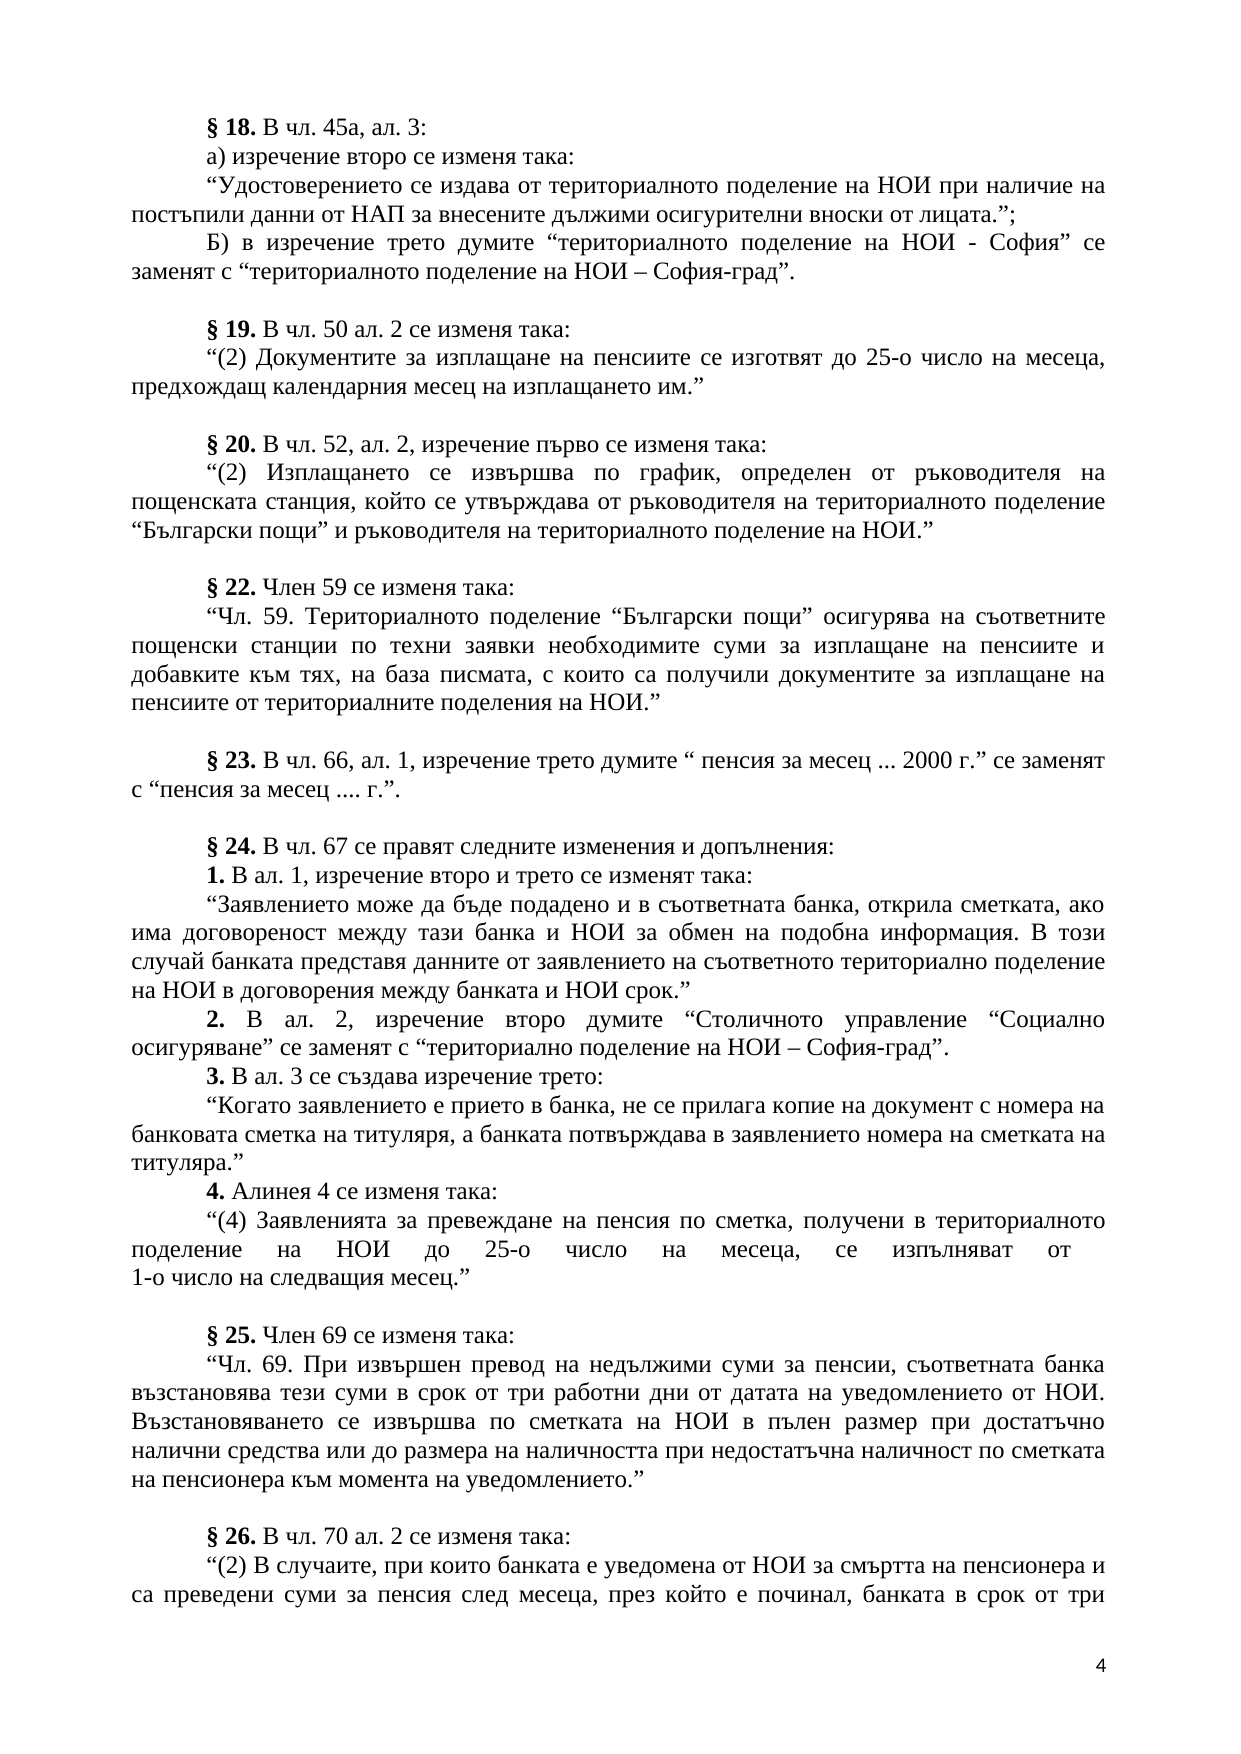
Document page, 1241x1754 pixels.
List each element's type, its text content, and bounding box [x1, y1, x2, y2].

text § 18. В чл. 45а, ал. 3: [131, 112, 1106, 141]
text “(2) Документите за изплащане на пенсиите се изготвят до 25-о число на месеца, предхождащ календарния месец на изплащането им.” [131, 342, 1106, 400]
text § 25. Член 69 се изменя така: [131, 1320, 1106, 1349]
text § 20. В чл. 52, ал. 2, изречение първо се изменя така: [131, 429, 1106, 457]
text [131, 1550, 1106, 1607]
text 1. В ал. 1, изречение второ и трето се изменят така: [131, 860, 1106, 889]
text “(4) Заявленията за превеждане на пенсия по сметка, получени в териториалното поделение на НОИ до 25-о число на месеца, се изпълняват от 1-о число на следващия месец.” [131, 1205, 1106, 1291]
text § 24. В чл. 67 се правят следните изменения и допълнения: [131, 831, 1106, 860]
text § 19. В чл. 50 ал. 2 се изменя така: [131, 314, 1106, 342]
text “Когато заявлението е прието в банка, не се прилага копие на документ с номера на банковата сметка на титуляря, а банката потвърждава в заявлението номера на сметката на титуляра.” [131, 1090, 1106, 1176]
text 3. В ал. 3 се създава изречение трето: [131, 1061, 1106, 1090]
text “(2) Изплащането се извършва по график, определен от ръководителя на пощенската станция, който се утвърждава от ръководителя на териториалното поделение “Български пощи” и ръководителя на териториалното поделение на НОИ.” [131, 457, 1106, 544]
text “Удостоверението се издава от териториалното поделение на НОИ при наличие на постъпили данни от НАП за внесените дължими осигурителни вноски от лицата.”; [131, 170, 1106, 227]
text “Чл. 59. Териториалното поделение “Български пощи” осигурява на съответните пощенски станции по техни заявки необходимите суми за изплащане на пенсиите и добавките към тях, на база писмата, с които са получили документите за изплащане на пенсиите от териториалните поделения на НОИ.” [131, 601, 1106, 716]
text 2. В ал. 2, изречение второ думите “Столичното управление “Социално осигуряване” се заменят с “териториално поделение на НОИ – София-град”. [131, 1004, 1106, 1061]
text § 23. В чл. 66, ал. 1, изречение трето думите “ пенсия за месец ... 2000 г.” се заменят с “пенсия за месец .... г.”. [131, 745, 1106, 802]
text Б) в изречение трето думите “териториалното поделение на НОИ - София” се заменят с “териториалното поделение на НОИ – София-град”. [131, 227, 1106, 285]
text 4. Алинея 4 се изменя така: [131, 1176, 1106, 1205]
text § 26. В чл. 70 ал. 2 се изменя така: [131, 1521, 1106, 1550]
text § 22. Член 59 се изменя така: [131, 572, 1106, 601]
text “Чл. 69. При извършен превод на недължими суми за пенсии, съответната банка възстановява тези суми в срок от три работни дни от датата на уведомлението от НОИ. Възстановяването се извършва по сметката на НОИ в пълен размер при достатъчно налични средства или до размера на наличността при недостатъчна наличност по сметката на пенсионера към момента на уведомлението.” [131, 1349, 1106, 1492]
text а) изречение второ се изменя така: [131, 141, 1106, 170]
text “Заявлението може да бъде подадено и в съответната банка, открила сметката, ако има договореност между тази банка и НОИ за обмен на подобна информация. В този случай банката представя данните от заявлението на съответното териториално поделение на НОИ в договорения между банката и НОИ срок.” [131, 889, 1106, 1004]
